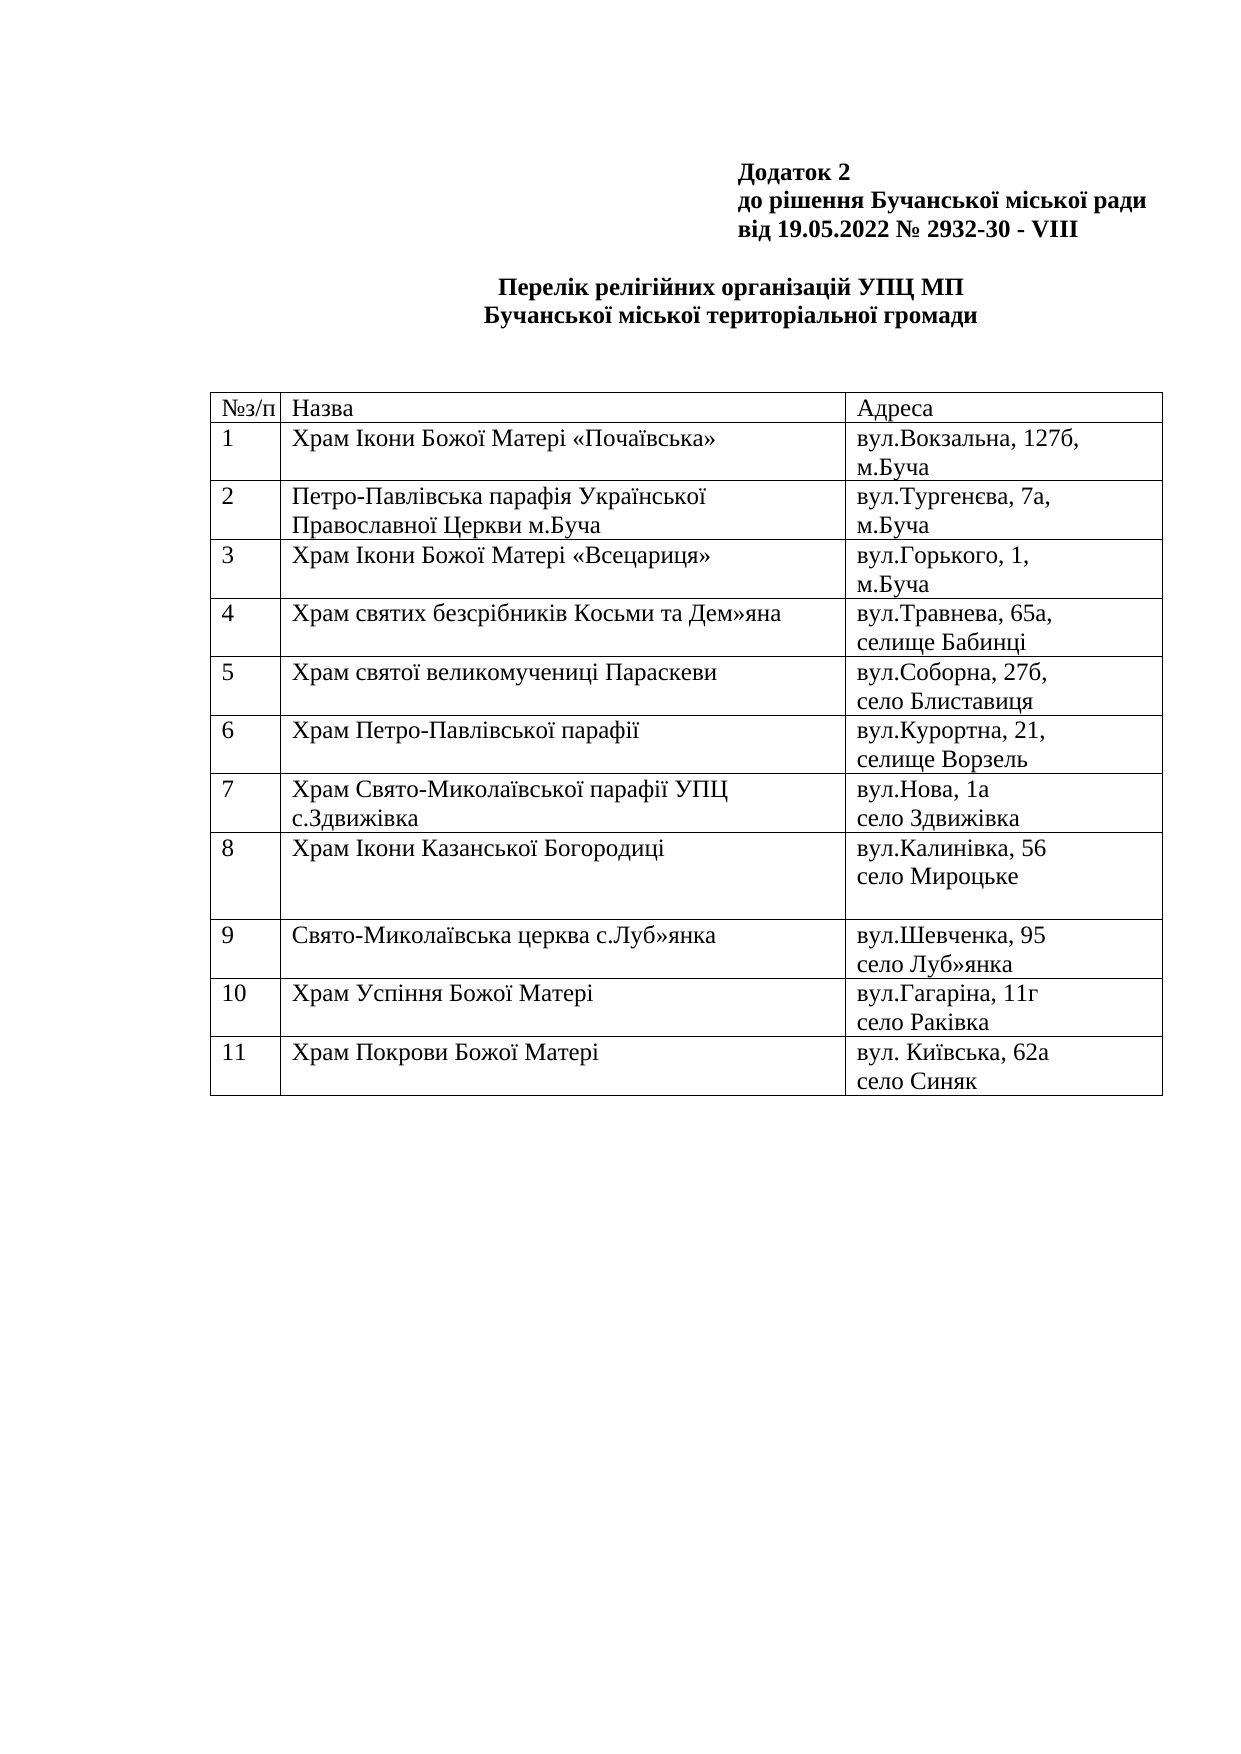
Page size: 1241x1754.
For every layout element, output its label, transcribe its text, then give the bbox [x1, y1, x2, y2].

table_cell 6 [211, 716, 280, 773]
table_cell Храм Петро-Павлівської парафії [281, 716, 845, 773]
table_cell 7 [211, 774, 280, 832]
table_cell вул.Курортна, 21, селище Ворзель [846, 716, 1162, 773]
table_cell Храм Ікони Божої Матері «Почаївська» [281, 423, 845, 480]
table_cell Храм Покрови Божої Матері [281, 1037, 845, 1094]
table_header Назва [281, 393, 845, 422]
table_cell вул.Тургенєва, 7а, м.Буча [846, 481, 1162, 539]
table_cell 11 [211, 1037, 280, 1094]
table_cell вул.Соборна, 27б, село Блиставиця [846, 657, 1162, 714]
table_cell вул.Нова, 1а село Здвижівка [846, 774, 1162, 832]
table_cell Храм Свято-Миколаївської парафії УПЦ с.Здвижівка [281, 774, 845, 832]
table_cell вул.Горького, 1, м.Буча [846, 540, 1162, 597]
table_cell Свято-Миколаївська церква с.Луб»янка [281, 920, 845, 977]
text Перелік релігійних організацій УПЦ МП [221, 272, 1240, 300]
table_header Адреса [846, 393, 1162, 422]
text від 19.05.2022 № 2932-30 - VІІІ [221, 214, 1240, 243]
table_cell Петро-Павлівська парафія Української Православної Церкви м.Буча [281, 481, 845, 539]
table_cell 2 [211, 481, 280, 539]
table_cell Храм Ікони Казанської Богородиці [281, 833, 845, 919]
table_cell Храм святих безсрібників Косьми та Дем»яна [281, 599, 845, 656]
text до рішення Бучанської міської ради [221, 185, 1240, 214]
table_header №з/п [211, 393, 280, 422]
table_cell вул.Вокзальна, 127б, м.Буча [846, 423, 1162, 480]
table_cell 9 [211, 920, 280, 977]
table_cell 10 [211, 979, 280, 1036]
table_cell 3 [211, 540, 280, 597]
table_cell Храм святої великомучениці Параскеви [281, 657, 845, 714]
table_cell вул.Гагаріна, 11г село Раківка [846, 979, 1162, 1036]
text Додаток 2 [221, 157, 1240, 185]
table_cell вул.Травнева, 65а, селище Бабинці [846, 599, 1162, 656]
table_cell 5 [211, 657, 280, 714]
table_cell 4 [211, 599, 280, 656]
table_cell Храм Ікони Божої Матері «Всецариця» [281, 540, 845, 597]
table_cell 1 [211, 423, 280, 480]
table_cell вул.Шевченка, 95 село Луб»янка [846, 920, 1162, 977]
table_cell Храм Успіння Божої Матері [281, 979, 845, 1036]
table_cell 8 [211, 833, 280, 919]
table_cell вул. Київська, 62а село Синяк [846, 1037, 1162, 1094]
table_cell вул.Калинівка, 56 село Мироцьке [846, 833, 1162, 919]
text Бучанської міської територіальної громади [221, 300, 1240, 329]
